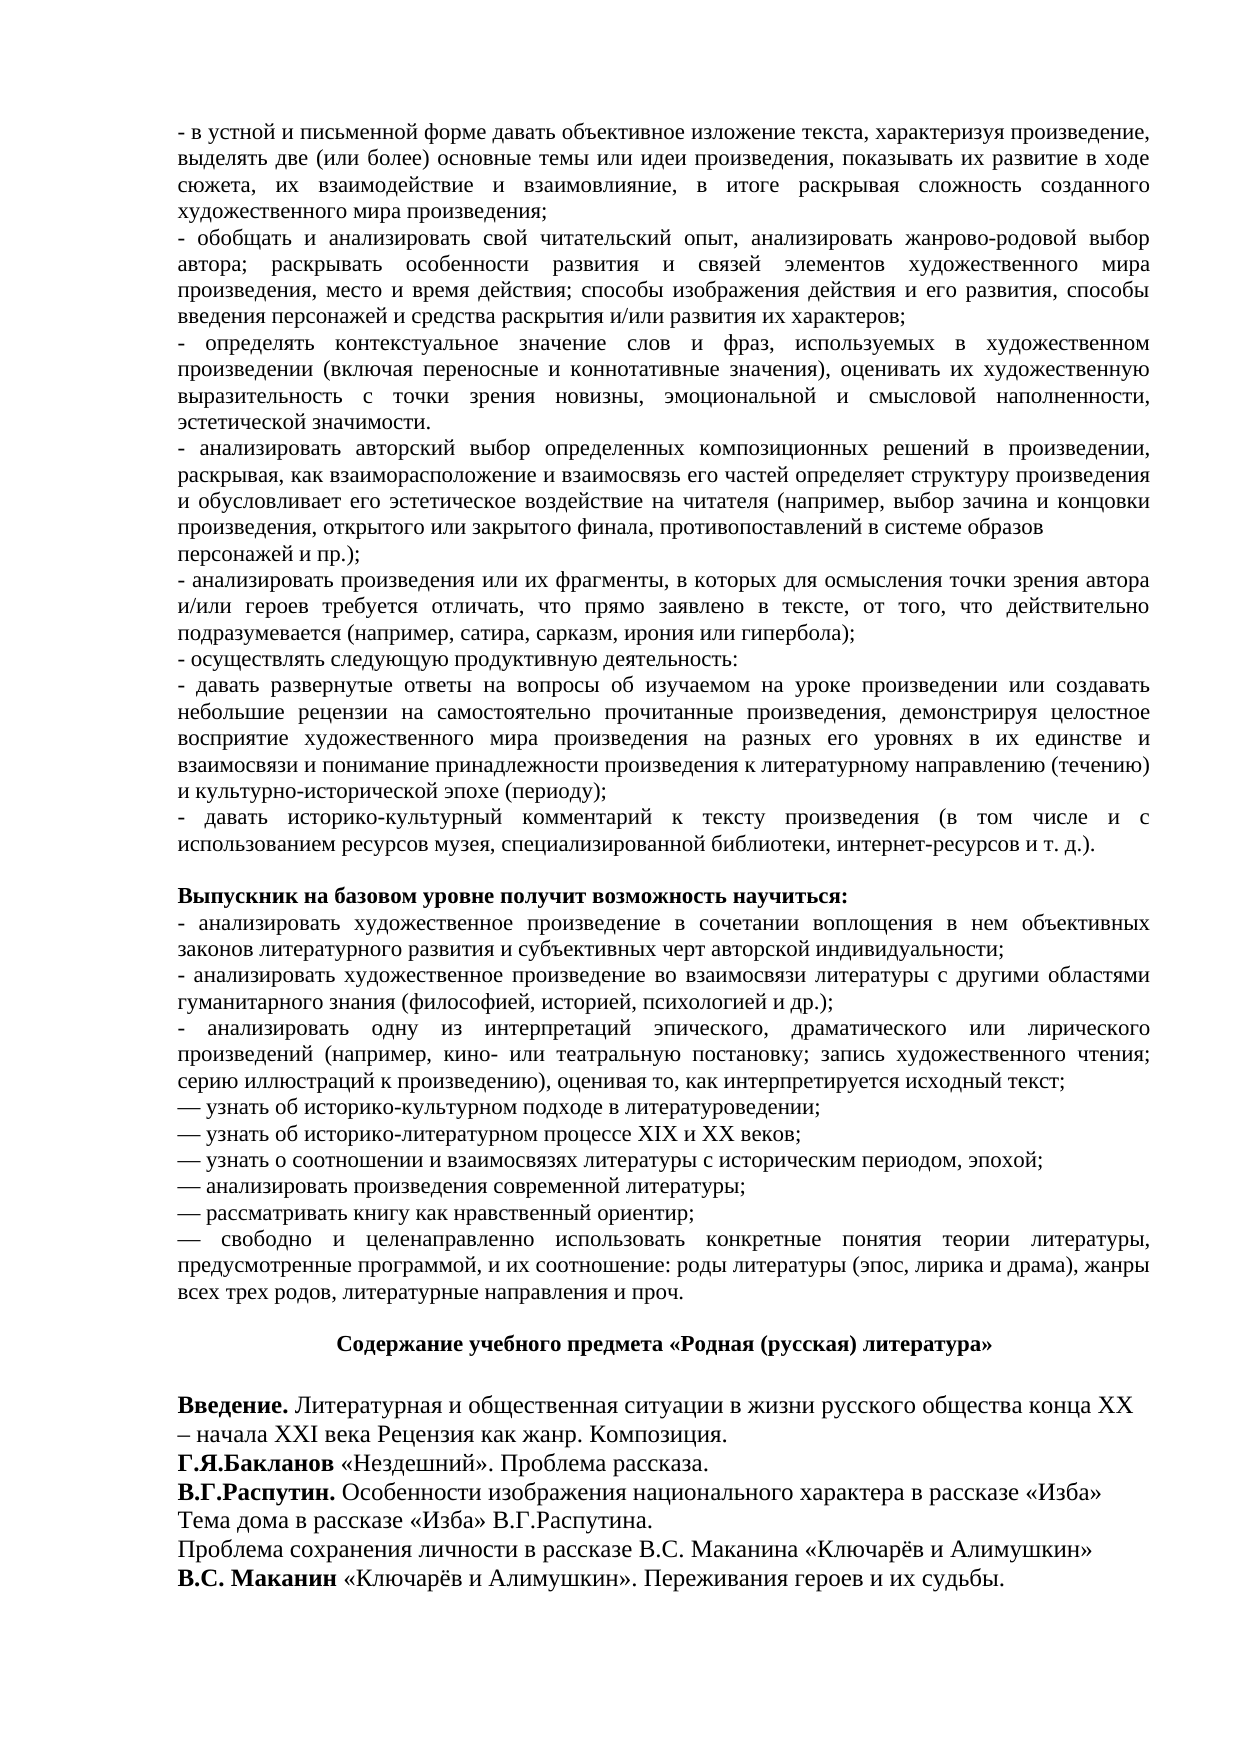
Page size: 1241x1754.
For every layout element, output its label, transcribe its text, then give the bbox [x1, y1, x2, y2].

text - определять контекстуальное значение слов и фраз, используемых в художественном произведении (включая переносные и коннотативные значения), оценивать их художественную выразительность с точки зрения новизны, эмоциональной и смысловой наполненности, эстетической значимости. [177, 329, 1152, 434]
text - анализировать произведения или их фрагменты, в которых для осмысления точки зрения автора и/или героев требуется отличать, что прямо заявлено в тексте, от того, что действительно подразумевается (например, сатира, сарказм, ирония или гипербола); [177, 566, 1152, 645]
text - давать историко-культурный комментарий к тексту произведения (в том числе и с использованием ресурсов музея, специализированной библиотеки, интернет-ресурсов и т. д.). [177, 803, 1152, 856]
text персонажей и пр.); [177, 540, 1152, 566]
text Тема дома в рассказе «Изба» В.Г.Распутина. [177, 1505, 1152, 1534]
text — рассматривать книгу как нравственный ориентир; [177, 1199, 1152, 1225]
text В.С. Маканин «Ключарёв и Алимушкин». Переживания героев и их судьбы. [177, 1563, 1152, 1592]
text — узнать об историко-культурном подходе в литературоведении; [177, 1093, 1152, 1119]
text - осуществлять следующую продуктивную деятельность: [177, 645, 1152, 672]
text - анализировать одну из интерпретаций эпического, драматического или лирического произведений (например, кино- или театральную постановку; запись художественного чтения; серию иллюстраций к произведению), оценивая то, как интерпретируется исходный текст; [177, 1014, 1152, 1093]
text Введение. Литературная и общественная ситуации в жизни русского общества конца XX – начала XXI века Рецензия как жанр. Композиция. [177, 1390, 1152, 1448]
text Выпускник на базовом уровне получит возможность научиться: [177, 882, 1152, 909]
text — узнать о соотношении и взаимосвязях литературы с историческим периодом, эпохой; [177, 1146, 1152, 1172]
text — свободно и целенаправленно использовать конкретные понятия теории литературы, предусмотренные программой, и их соотношение: роды литературы (эпос, лирика и драма), жанры всех трех родов, литературные направления и проч. [177, 1225, 1152, 1304]
text — узнать об историко-литературном процессе XIX и XX веков; [177, 1119, 1152, 1146]
text - анализировать художественное произведение в сочетании воплощения в нем объективных законов литературного развития и субъективных черт авторской индивидуальности; [177, 909, 1152, 961]
text - анализировать авторский выбор определенных композиционных решений в произведении, раскрывая, как взаиморасположение и взаимосвязь его частей определяет структуру произведения и обусловливает его эстетическое воздействие на читателя (например, выбор зачина и концовки произведения, открытого или закрытого финала, противопоставлений в системе образов [177, 434, 1152, 540]
text — анализировать произведения современной литературы; [177, 1172, 1152, 1199]
text - обобщать и анализировать свой читательский опыт, анализировать жанрово-родовой выбор автора; раскрывать особенности развития и связей элементов художественного мира произведения, место и время действия; способы изображения действия и его развития, способы введения персонажей и средства раскрытия и/или развития их характеров; [177, 223, 1152, 329]
text - анализировать художественное произведение во взаимосвязи литературы с другими областями гуманитарного знания (философией, историей, психологией и др.); [177, 961, 1152, 1014]
text Г.Я.Бакланов «Нездешний». Проблема рассказа. [177, 1448, 1152, 1477]
text - давать развернутые ответы на вопросы об изучаемом на уроке произведении или создавать небольшие рецензии на самостоятельно прочитанные произведения, демонстрируя целостное восприятие художественного мира произведения на разных его уровнях в их единстве и взаимосвязи и понимание принадлежности произведения к литературному направлению (течению) и культурно-исторической эпохе (периоду); [177, 672, 1152, 803]
text Проблема сохранения личности в рассказе В.С. Маканина «Ключарёв и Алимушкин» [177, 1534, 1152, 1563]
text В.Г.Распутин. Особенности изображения национального характера в рассказе «Изба» [177, 1477, 1152, 1505]
text Содержание учебного предмета «Родная (русская) литература» [177, 1330, 1152, 1357]
text - в устной и письменной форме давать объективное изложение текста, характеризуя произведение, выделять две (или более) основные темы или идеи произведения, показывать их развитие в ходе сюжета, их взаимодействие и взаимовлияние, в итоге раскрывая сложность созданного художественного мира произведения; [177, 118, 1152, 223]
